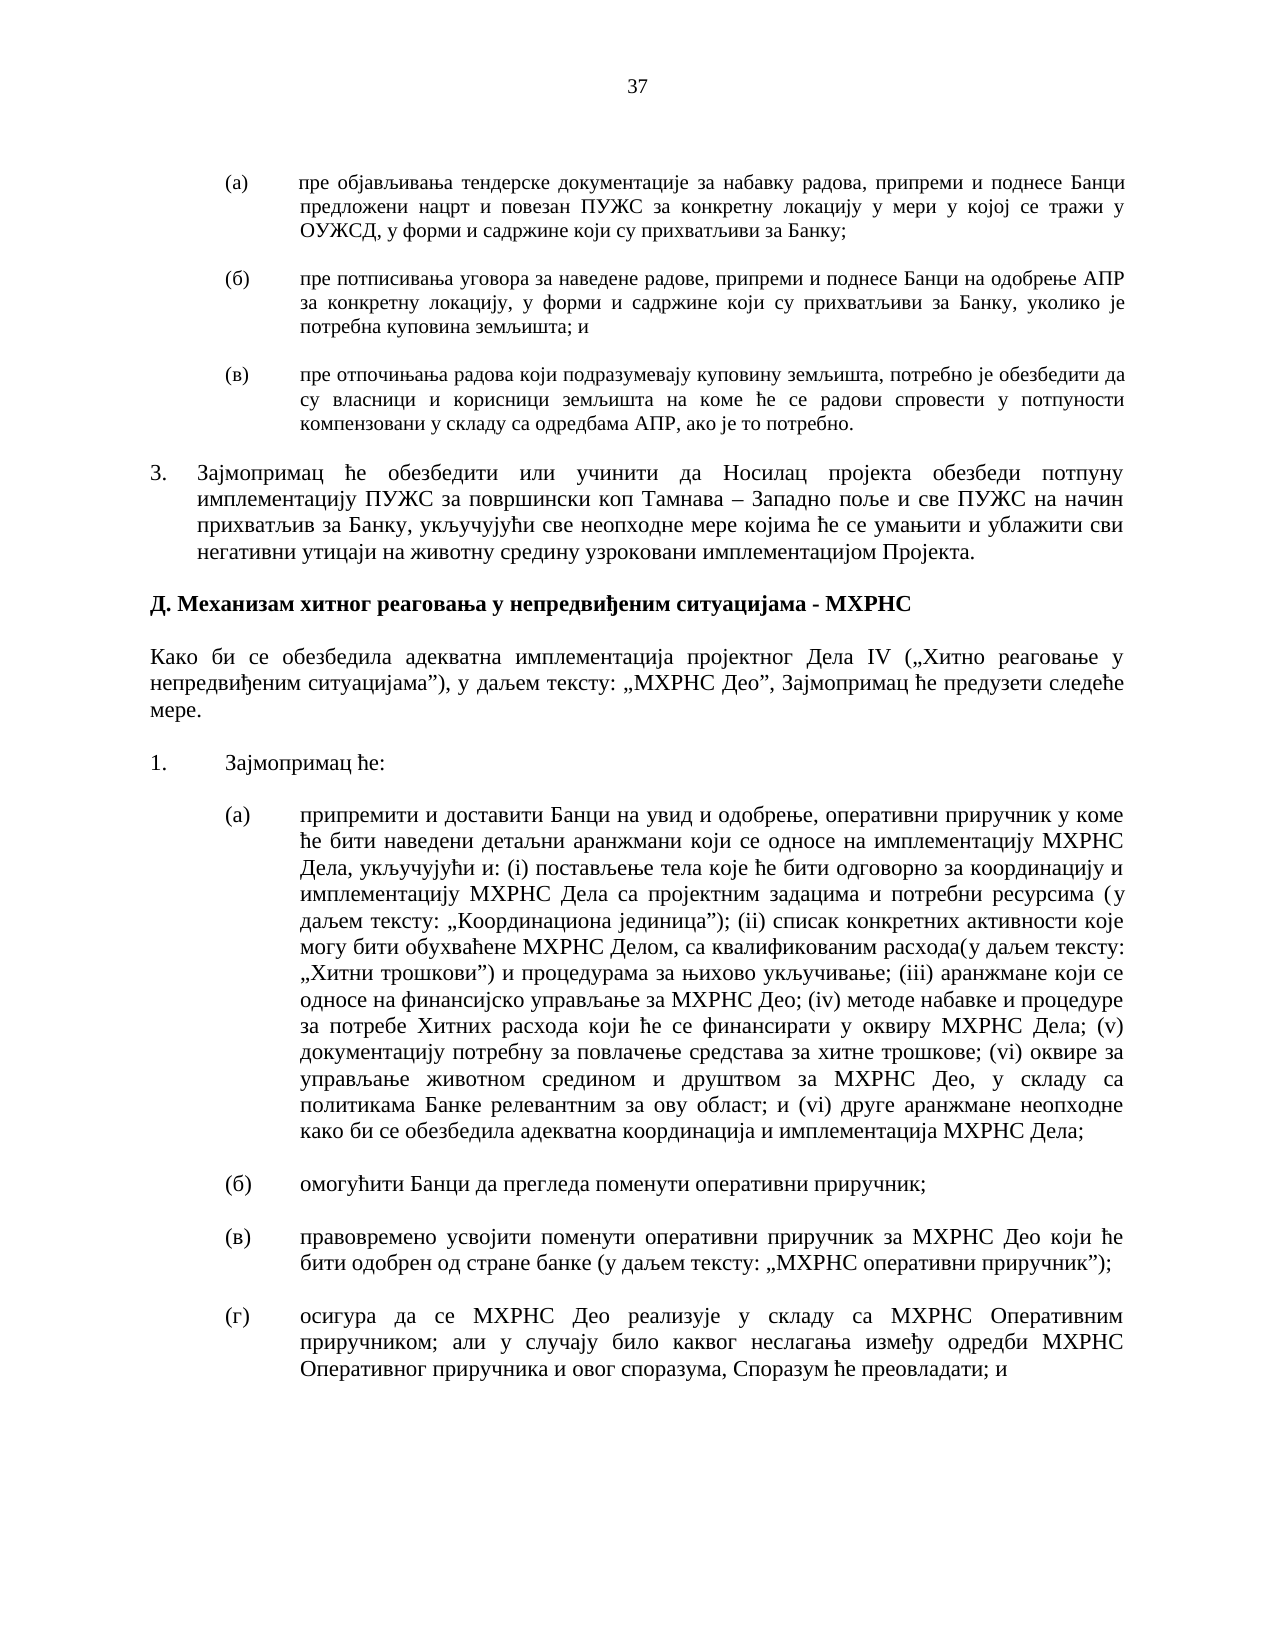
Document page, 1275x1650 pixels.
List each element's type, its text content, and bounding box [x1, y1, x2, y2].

list Зајмопримац ће обезбедити или учинити да Носилац пројекта обезбеди потпуну имплементацију ПУЖС за површински коп Тамнава – Западно поље и све ПУЖС на начин прихватљив за Банку, укључујући све неопходне мере којима ће се умањити и ублажити сви негативни утицаји на животну средину узроковани имплементацијом Пројекта. [150, 459, 1125, 564]
text 1. Зајмопримац ће: [150, 748, 1125, 775]
text Како би се обезбедила адекватна имплементација пројектног Дела IV („Хитно реаговање у непредвиђеним ситуацијама”), у даљем тексту: „МХРНС Део”, Зајмопримац ће предузети следеће мере. [150, 643, 1125, 722]
text (в) пре отпочињања радова који подразумевају куповину земљишта, потребно је обезбедити да су власници и корисници земљишта на коме ће се радови спровести у потпуности компензовани у складу са одредбама АПР, ако је то потребно. [225, 362, 1125, 434]
text Д. Механизам хитног реаговања у непредвиђеним ситуацијама - МХРНС [150, 590, 1125, 617]
text (б) пре потписивања уговора за наведене радове, припреми и поднесе Банци на одобрење АПР за конкретну локацију, у форми и садржине који су прихватљиви за Банку, уколико је потребна куповина земљишта; и [225, 266, 1125, 338]
text (б) омогућити Банци да прегледа поменути оперативни приручник; [225, 1170, 1125, 1197]
text (в) правовремено усвојити поменути оперативни приручник за МХРНС Део који ће бити одобрен од стране банке (у даљем тексту: „МХРНС оперативни приручник”); [225, 1223, 1125, 1276]
text (a) припремити и доставити Банци на увид и одобрење, оперативни приручник у коме ће бити наведени детаљни аранжмани који се односе на имплементацију МХРНС Дела, укључујући и: (i) постављење тела које ће бити одговорно за координацију и имплементацију МХРНС Дела са пројектним задацима и потребни ресурсима (у даљем тексту: „Координациона јединица”); (ii) списак конкретних активности које могу бити обухваћене МХРНС Делом, са квалификованим расхода(у даљем тексту: „Хитни трошкови”) и процедурама за њихово укључивање; (iii) аранжмане који се односе на финансијско управљање за МХРНС Део; (iv) методе набавке и процедуре за потребе Хитних расхода који ће се финансирати у оквиру МХРНС Дела; (v) документацију потребну за повлачење средстава за хитне трошкове; (vi) оквире за управљање животном средином и друштвом за МХРНС Део, у складу са политикама Банке релевантним за ову област; и (vi) друге аранжмане неопходне како би се обезбедила адекватна координација и имплементација МХРНС Дела; [225, 801, 1125, 1144]
text (а) пре објављивања тендерске документације за набавку радова, припреми и поднесе Банци предложени нацрт и повезан ПУЖС за конкретну локацију у мери у којој се тражи у ОУЖСД, у форми и садржине који су прихватљиви за Банку; [225, 170, 1125, 242]
text (г) осигура да се МХРНС Део реализује у складу са МХРНС Оперативним приручником; али у случају било каквог неслагања између одредби МХРНС Оперативног приручника и овог споразума, Споразум ће преовладати; и [225, 1302, 1125, 1381]
